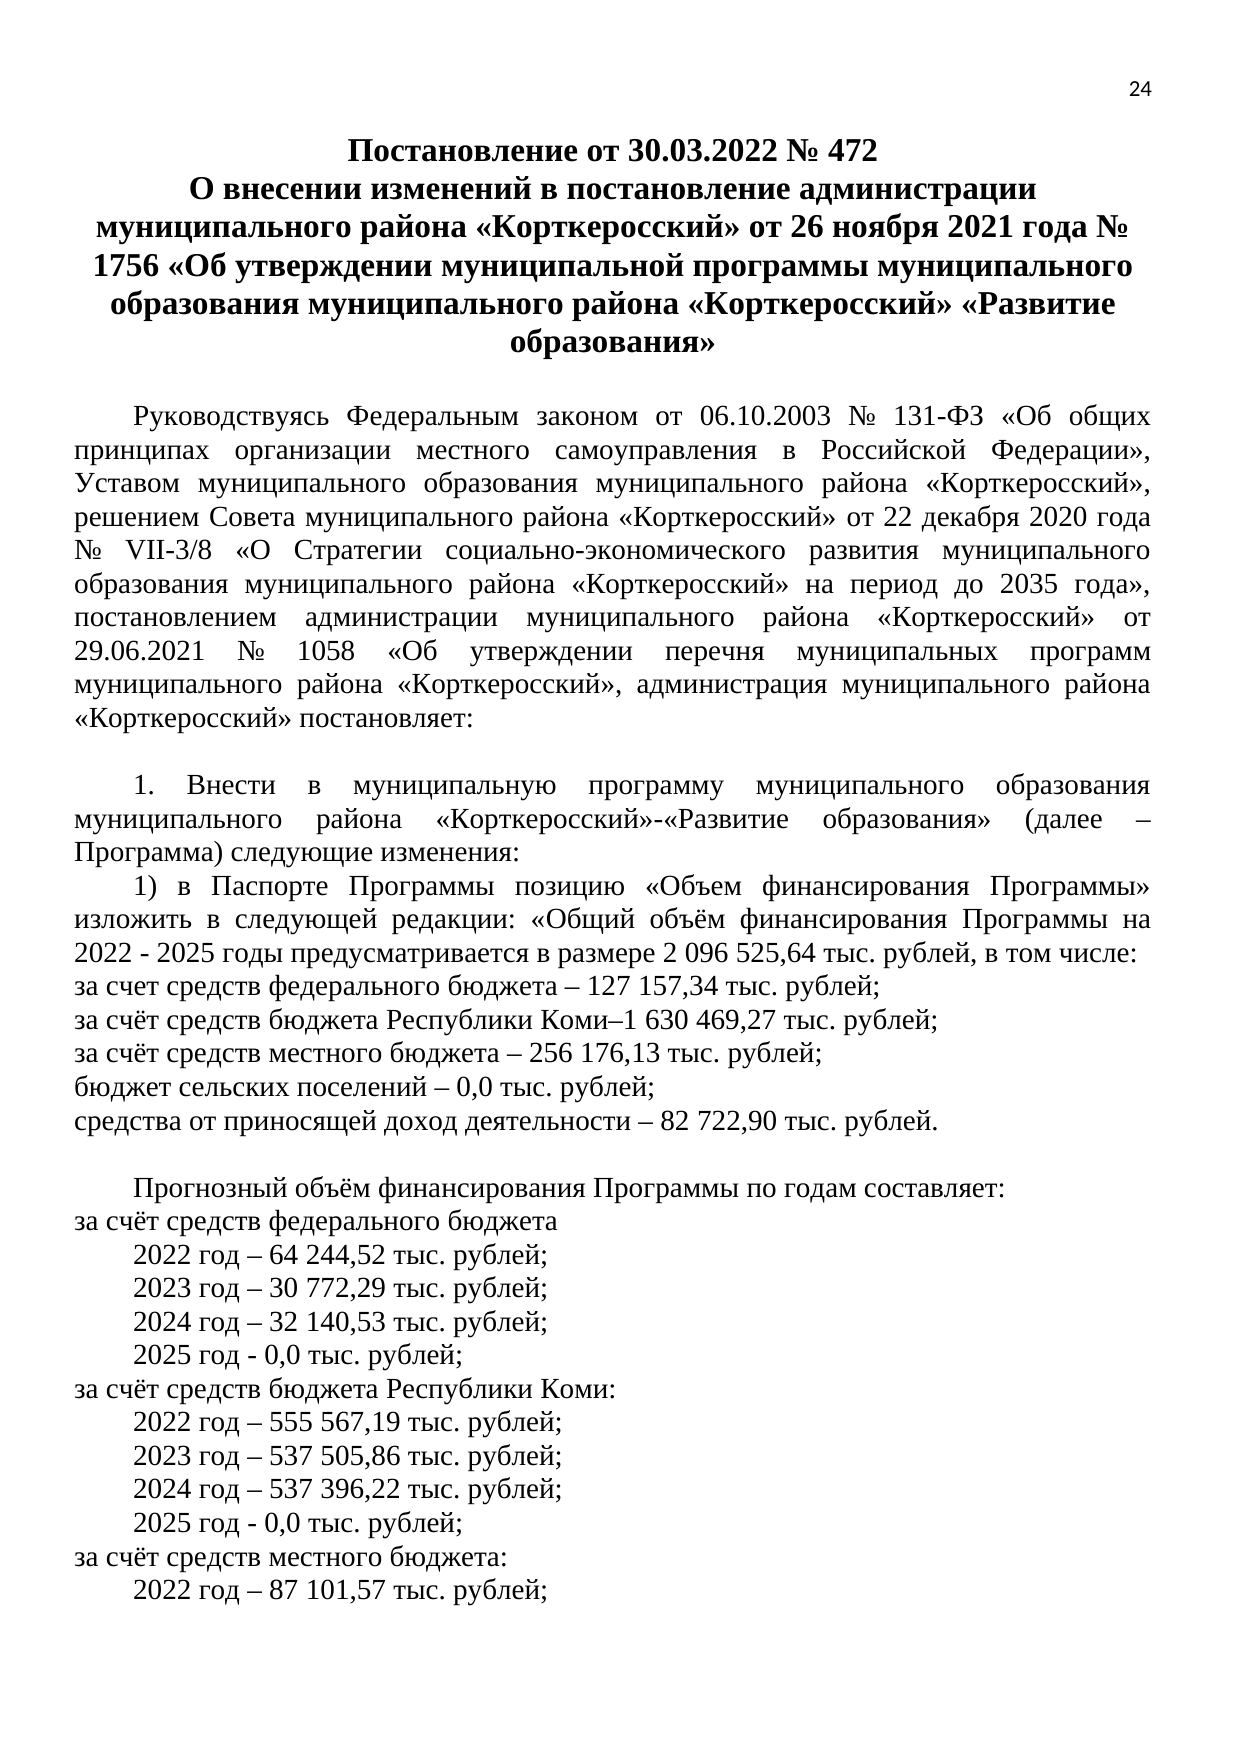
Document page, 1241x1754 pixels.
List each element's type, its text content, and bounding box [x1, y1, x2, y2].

text 2022 год – 555 567,19 тыс. рублей; [74, 1404, 1152, 1438]
text Постановление от 30.03.2022 № 472 [74, 130, 1152, 168]
text О внесении изменений в постановление администрации муниципального района «Корткеросский» от 26 ноября 2021 года № 1756 «Об утверждении муниципальной программы муниципального образования муниципального района «Корткеросский» «Развитие образования» [74, 168, 1152, 360]
text 2023 год – 537 505,86 тыс. рублей; [74, 1438, 1152, 1472]
text средства от приносящей доход деятельности – 82 722,90 тыс. рублей. [74, 1103, 1152, 1136]
text 2024 год – 32 140,53 тыс. рублей; [74, 1304, 1152, 1337]
text 1. Внести в муниципальную программу муниципального образования муниципального района «Корткеросский»-«Развитие образования» (далее – Программа) следующие изменения: [74, 767, 1152, 868]
text за счёт средств бюджета Республики Коми: [74, 1371, 1152, 1404]
text бюджет сельских поселений – 0,0 тыс. рублей; [74, 1069, 1152, 1103]
text 2025 год - 0,0 тыс. рублей; [74, 1337, 1152, 1371]
text за счёт средств бюджета Республики Коми–1 630 469,27 тыс. рублей; [74, 1002, 1152, 1036]
text 2025 год - 0,0 тыс. рублей; [74, 1505, 1152, 1539]
text 1) в Паспорте Программы позицию «Объем финансирования Программы» изложить в следующей редакции: «Общий объём финансирования Программы на 2022 - 2025 годы предусматривается в размере 2 096 525,64 тыс. рублей, в том числе: [74, 868, 1152, 968]
text 2023 год – 30 772,29 тыс. рублей; [74, 1270, 1152, 1304]
text за счёт средств местного бюджета – 256 176,13 тыс. рублей; [74, 1036, 1152, 1069]
text за счет средств федерального бюджета – 127 157,34 тыс. рублей; [74, 968, 1152, 1002]
text Руководствуясь Федеральным законом от 06.10.2003 № 131-ФЗ «Об общих принципах организации местного самоуправления в Российской Федерации», Уставом муниципального образования муниципального района «Корткеросский», решением Совета муниципального района «Корткеросский» от 22 декабря 2020 года № VII-3/8 «О Стратегии социально-экономического развития муниципального образования муниципального района «Корткеросский» на период до 2035 года», постановлением администрации муниципального района «Корткеросский» от 29.06.2021 № 1058 «Об утверждении перечня муниципальных программ муниципального района «Корткеросский», администрация муниципального района «Корткеросский» постановляет: [74, 398, 1152, 734]
text 2024 год – 537 396,22 тыс. рублей; [74, 1472, 1152, 1505]
text за счёт средств федерального бюджета [74, 1203, 1152, 1237]
text 2022 год – 87 101,57 тыс. рублей; [74, 1572, 1152, 1606]
text 2022 год – 64 244,52 тыс. рублей; [74, 1237, 1152, 1270]
text Прогнозный объём финансирования Программы по годам составляет: [74, 1170, 1152, 1203]
text за счёт средств местного бюджета: [74, 1539, 1152, 1572]
